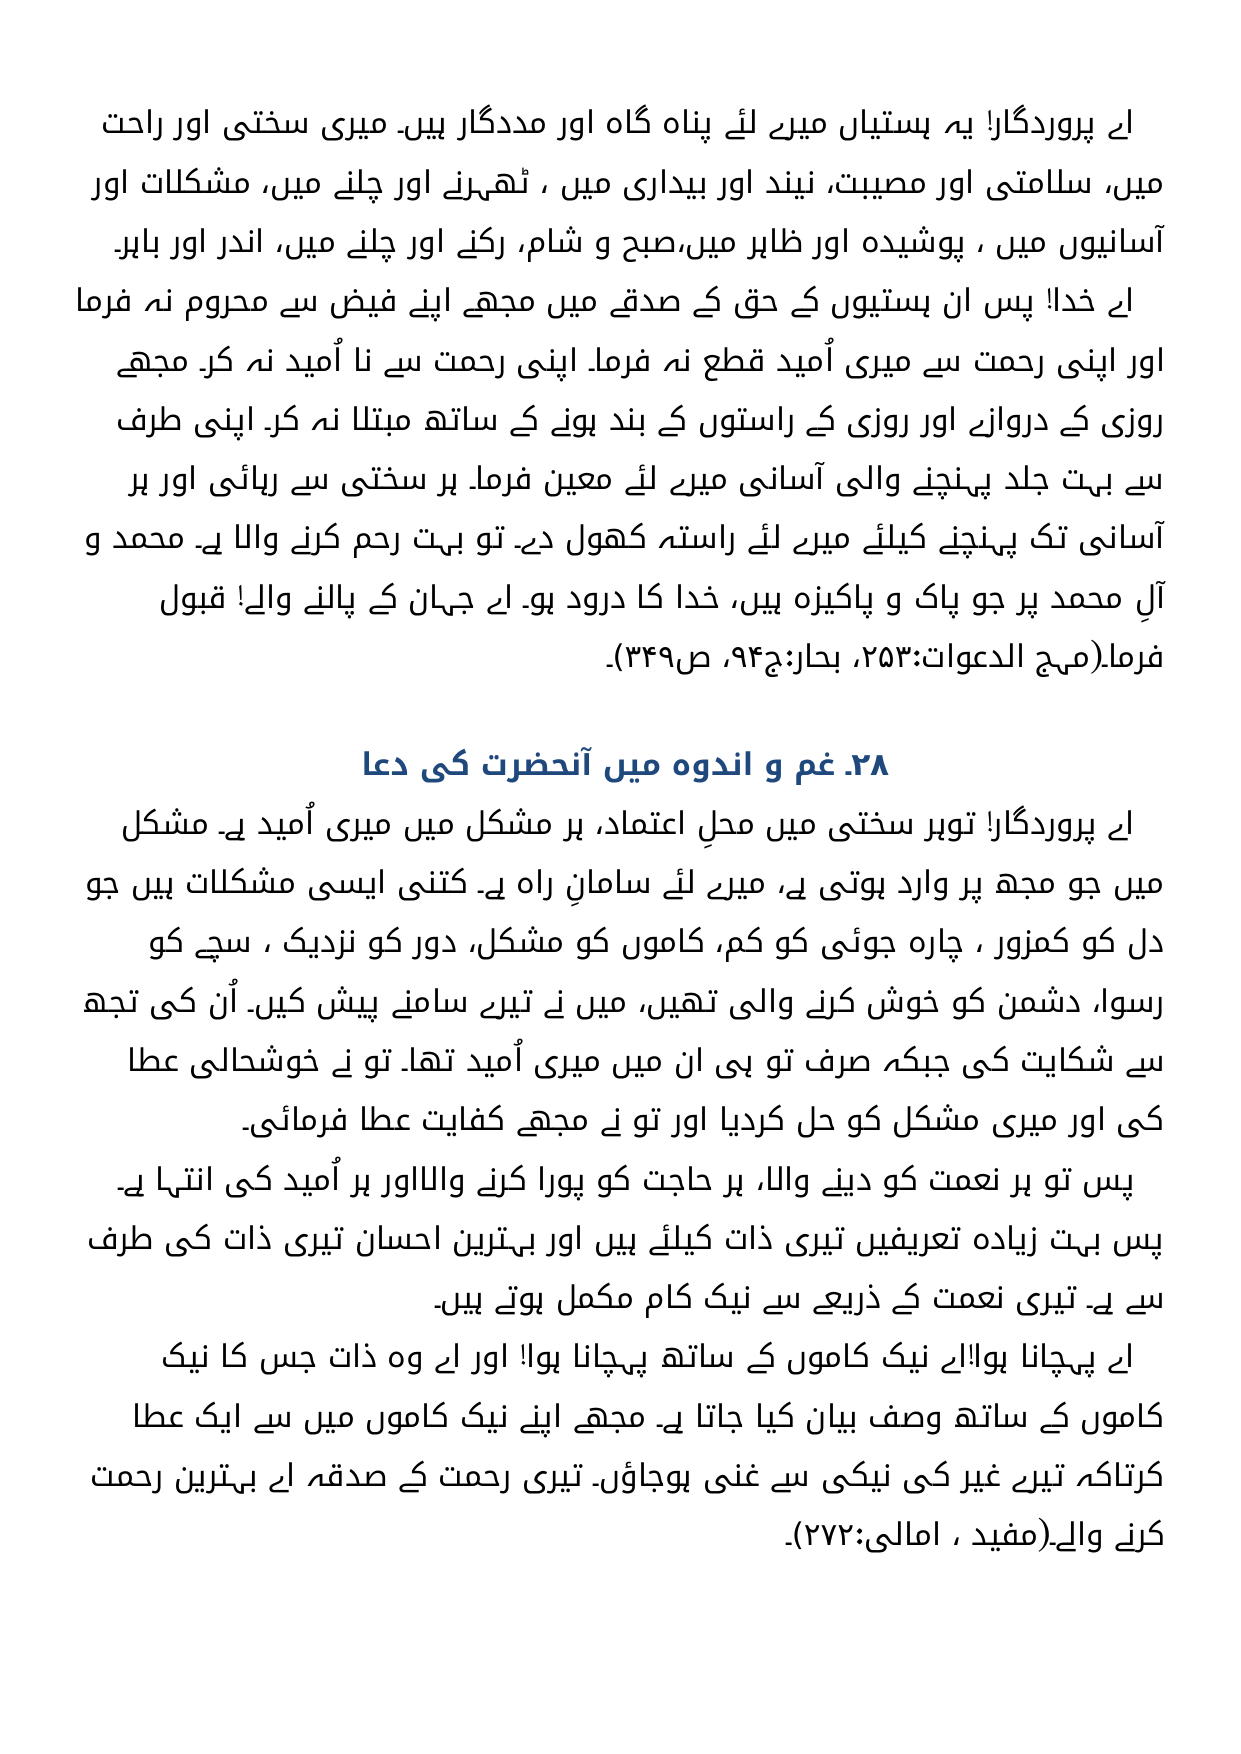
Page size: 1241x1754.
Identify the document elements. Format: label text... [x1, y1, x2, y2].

text اے پروردگار! توہر سختی میں محلِ اعتماد، ہر مشکل میں میری اُمید ہے۔ مشکل میں جو مجھ پر وارد ہوتی ہے، میرے لئے سامانِ راہ ہے۔ کتنی ایسی مشکلات ہیں جو دل کو کمزور ، چارہ جوئی کو کم، کاموں کو مشکل، دور کو نزدیک ، سچے کو رسوا، دشمن کو خوش کرنے والی تھیں، میں نے تیرے سامنے پیش کیں۔ اُن کی تجھ سے شکایت کی جبکہ صرف تو ہی ان میں میری اُمید تھا۔ تو نے خوشحالی عطا کی اور میری مشکل کو حل کردیا اور تو نے مجھے کفایت عطا فرمائی۔ [75, 794, 1165, 1150]
text پس تو ہر نعمت کو دینے والا، ہر حاجت کو پورا کرنے والااور ہر اُمید کی انتہا ہے۔ پس بہت زیادہ تعریفیں تیری ذات کیلئے ہیں اور بہترین احسان تیری ذات کی طرف سے ہے۔ تیری نعمت کے ذریعے سے نیک کام مکمل ہوتے ہیں۔ [75, 1150, 1165, 1328]
text اے پروردگار! یہ ہستیاں میرے لئے پناہ گاہ اور مددگار ہیں۔ میری سختی اور راحت میں، سلامتی اور مصیبت، نیند اور بیداری میں ، ٹھہرنے اور چلنے میں، مشکلات اور آسانیوں میں ، پوشیدہ اور ظاہر میں،صبح و شام، رکنے اور چلنے میں، اندر اور باہر۔ [75, 94, 1165, 272]
subtitle ۲۸۔ غم و اندوہ میں آنحضرت کی دعا [75, 735, 1165, 794]
text اے پہچانا ہوا!اے نیک کاموں کے ساتھ پہچانا ہوا! اور اے وہ ذات جس کا نیک کاموں کے ساتھ وصف بیان کیا جاتا ہے۔ مجھے اپنے نیک کاموں میں سے ایک عطا کرتاکہ تیرے غیر کی نیکی سے غنی ہوجاؤں۔ تیری رحمت کے صدقہ اے بہترین رحمت کرنے والے۔(مفید ، امالی:۲۷۲)۔ [75, 1328, 1165, 1565]
text اے خدا! پس ان ہستیوں کے حق کے صدقے میں مجھے اپنے فیض سے محروم نہ فرما اور اپنی رحمت سے میری اُمید قطع نہ فرما۔ اپنی رحمت سے نا اُمید نہ کر۔ مجھے روزی کے دروازے اور روزی کے راستوں کے بند ہونے کے ساتھ مبتلا نہ کر۔ اپنی طرف سے بہت جلد پہنچنے والی آسانی میرے لئے معین فرما۔ ہر سختی سے رہائی اور ہر آسانی تک پہنچنے کیلئے میرے لئے راستہ کھول دے۔ تو بہت رحم کرنے والا ہے۔ محمد و آلِ محمد پر جو پاک و پاکیزہ ہیں، خدا کا درود ہو۔ اے جہان کے پالنے والے! قبول فرما۔(مہج الدعوات:۲۵۳، بحار:ج۹۴، ص۳۴۹)۔ [75, 272, 1165, 686]
